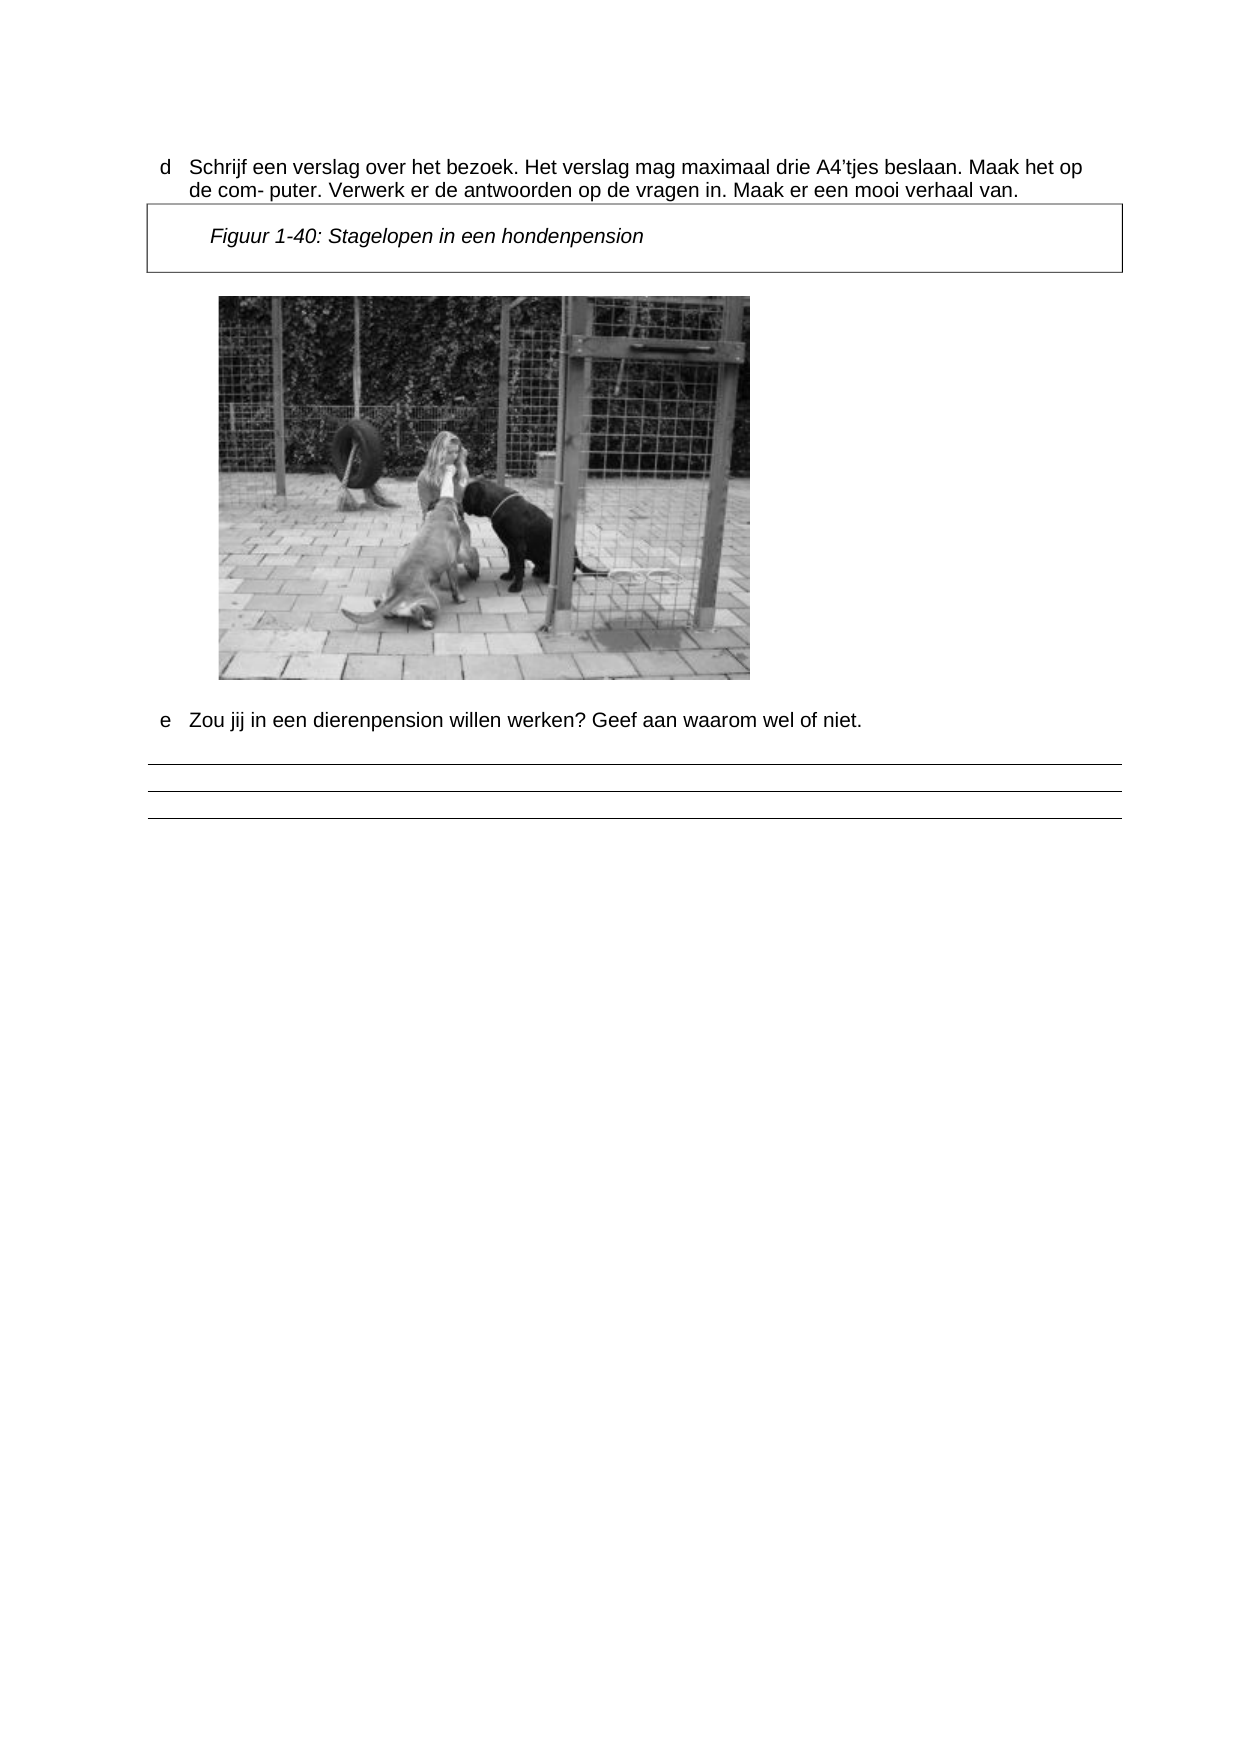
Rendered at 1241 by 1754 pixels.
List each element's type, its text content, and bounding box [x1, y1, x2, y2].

text Figuur 1-40: Stagelopen in een hondenpension [210, 227, 1095, 248]
text e Zou jij in een dierenpension willen werken? Geef aan waarom wel of niet. [159, 711, 1095, 731]
text d Schrijf een verslag over het bezoek. Het verslag mag maximaal drie A4’tjes beslaan. Maak het op de com- puter. Verwerk er de antwoorden op de vragen in. Maak er een mooi verhaal van. [159, 156, 1106, 202]
picture [218, 296, 750, 680]
